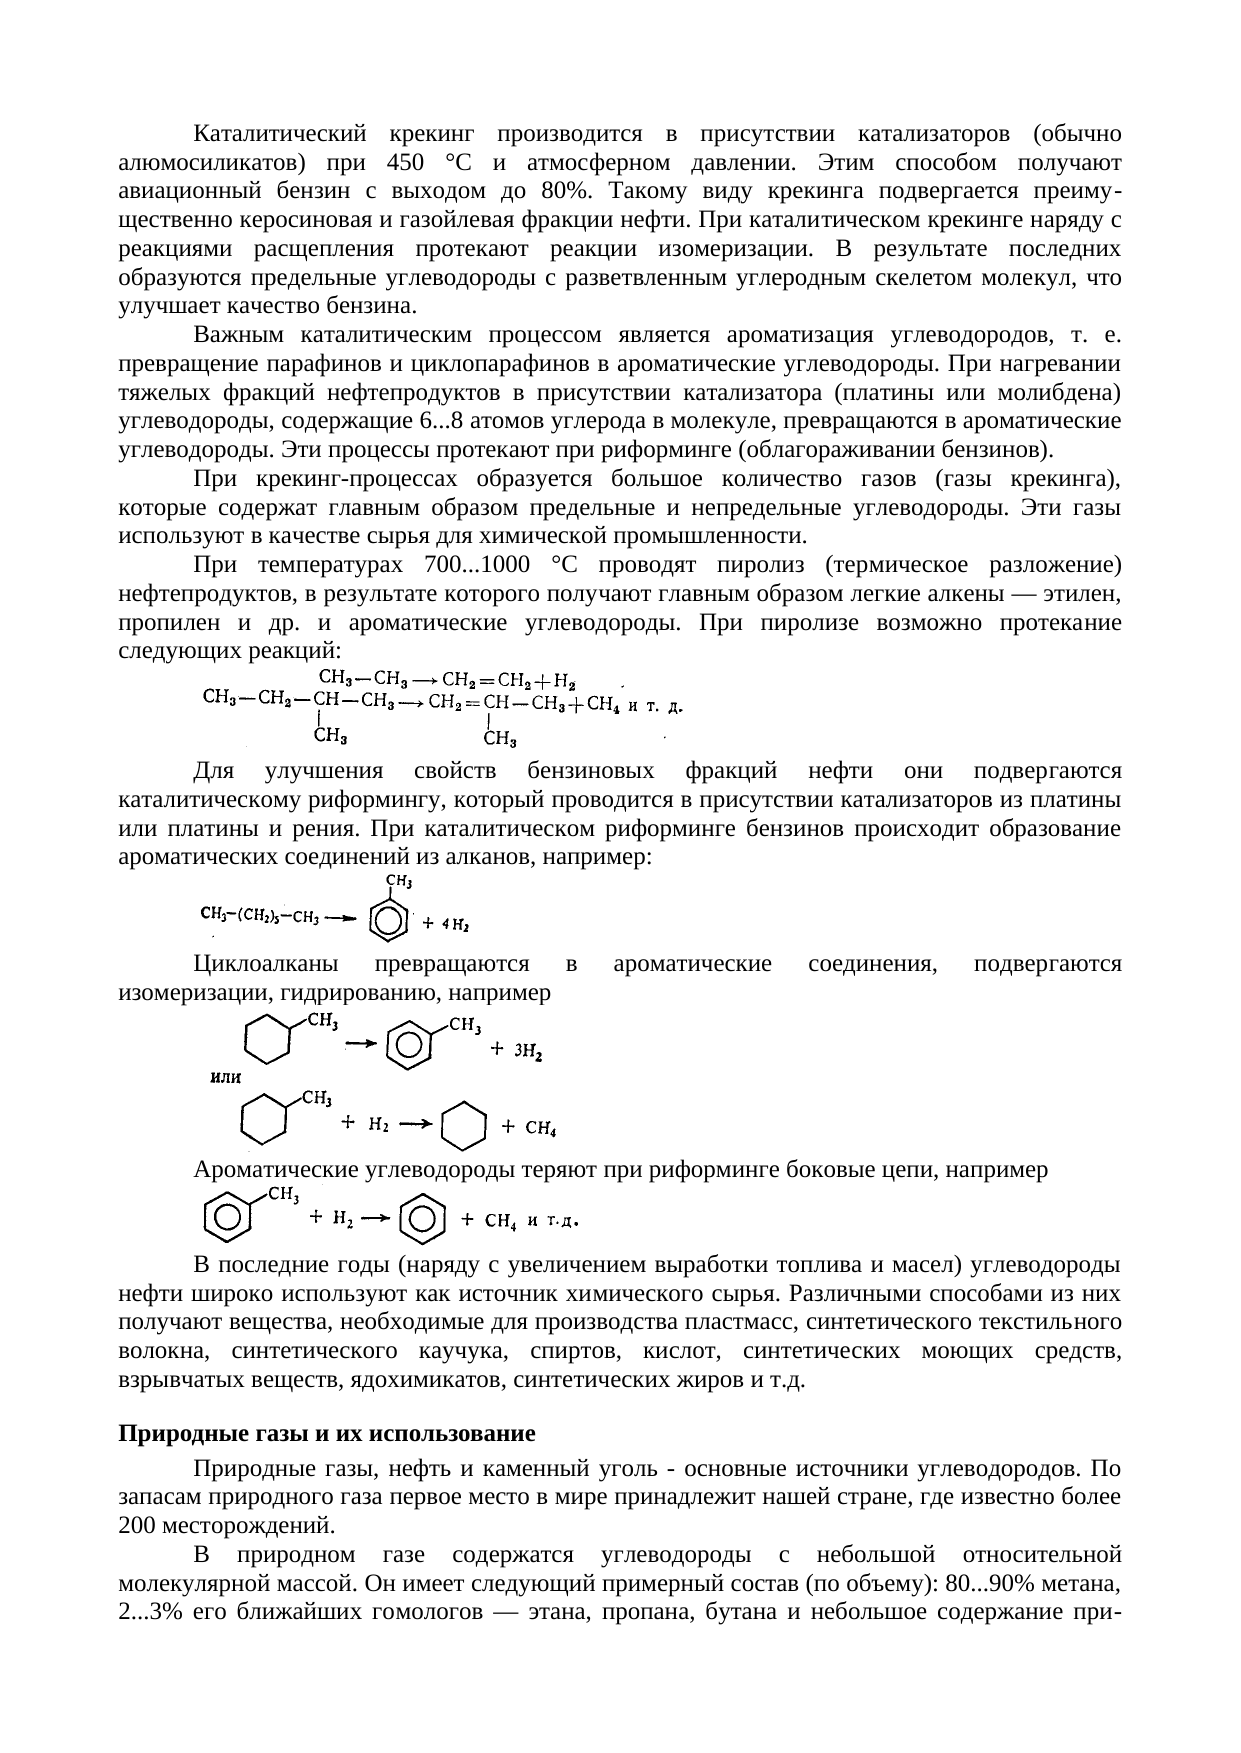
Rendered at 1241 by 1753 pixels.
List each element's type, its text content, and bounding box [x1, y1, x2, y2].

text При крекинг-процессах образуется большое количество газов (газы крекинга), которые содержат главным образом предельные и непредельные углеводороды. Эти газы используют в качестве сырья для химической промышленности. [118, 463, 1122, 549]
text При температурах 700...1000 °С проводят пиролиз (термическое разложение) нефтепродуктов, в результате которого получают главным образом легкие алкены — этилен, пропилен и др. и ароматические углеводороды. При пиролизе возможно протекание следующих реакций: [118, 549, 1122, 664]
text Ароматические углеводороды теряют при риформинге боковые цепи, например [118, 1154, 1122, 1183]
text Циклоалканы превращаются в ароматические соединения, подвергаются изомеризации, гидрированию, например [118, 948, 1122, 1006]
text В последние годы (наряду с увеличением выработки топлива и масел) углеводороды нефти широко используют как источник химического сырья. Различными способами из них получают вещества, необходимые для производства пластмасс, синтетического текстильного волокна, синтетического каучука, спиртов, кислот, синтетических моющих средств, взрывчатых веществ, ядохимикатов, синтетических жиров и т.д. [118, 1249, 1122, 1393]
picture [193, 664, 687, 755]
picture [193, 870, 475, 949]
text Для улучшения свойств бензиновых фракций нефти они подвергаются каталитическому риформингу, который проводится в присутствии катализаторов из платины или платины и рения. При каталитическом риформинге бензинов происходит образование ароматических соединений из алканов, например: [118, 755, 1122, 870]
text Важным каталитическим процессом является ароматизация углеводородов, т. е. превращение парафинов и циклопарафинов в ароматические углеводороды. При нагревании тяжелых фракций нефтепродуктов в присутствии катализатора (платины или молибдена) углеводороды, содержащие 6...8 атомов углерода в молекуле, превращаются в ароматические углеводороды. Эти процессы протекают при риформинге (облагораживании бензинов). [118, 319, 1122, 463]
text Природные газы, нефть и каменный уголь - основные источники углеводородов. По запасам природного газа первое место в мире принадлежит нашей стране, где известно более 200 месторождений. [118, 1453, 1122, 1539]
picture [193, 1005, 562, 1155]
text Каталитический крекинг производится в присутствии катализаторов (обычно алюмосиликатов) при 450 °С и атмосферном давлении. Этим способом получают авиационный бензин с выходом до 80%. Такому виду крекинга подвергается преимущественно керосиновая и газойлевая фракции нефти. При каталитическом крекинге наряду с реакциями расщепления протекают реакции изомеризации. В результате последних образуются предельные углеводороды с разветвленным углеродным скелетом молекул, что улучшает качество бензина. [118, 118, 1122, 319]
picture [193, 1183, 589, 1249]
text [118, 1539, 1122, 1625]
subtitle Природные газы и их использование [118, 1418, 1122, 1446]
